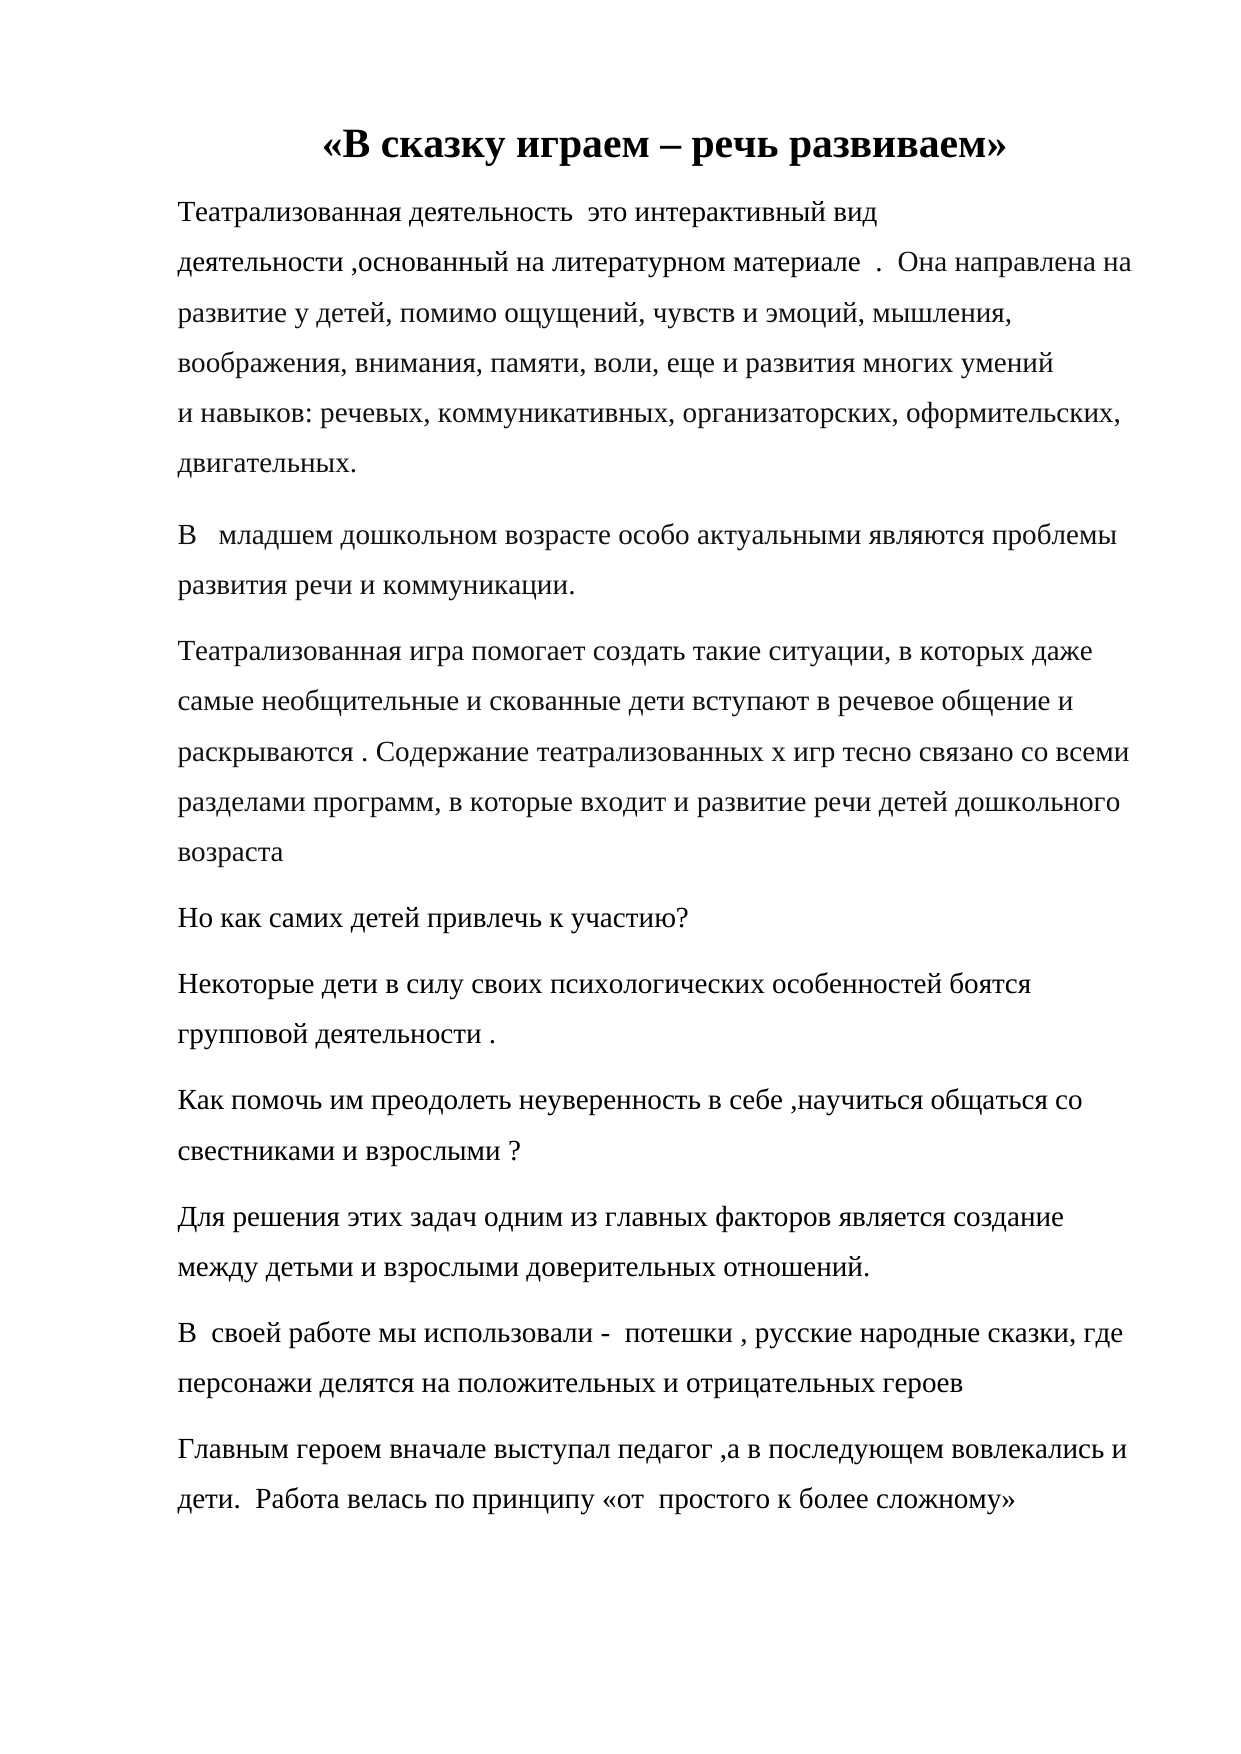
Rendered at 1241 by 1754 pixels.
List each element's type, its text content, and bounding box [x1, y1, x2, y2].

text «В сказку играем – речь развиваем» [177, 118, 1152, 166]
text В своей работе мы использовали - потешки , русские народные сказки, где персонажи делятся на положительных и отрицательных героев [177, 1315, 1152, 1399]
text Театрализованная игра помогает создать такие ситуации, в которых даже самые необщительные и скованные дети вступают в речевое общение и раскрываются . Содержание театрализованных х игр тесно связано со всеми разделами программ, в которые входит и развитие речи детей дошкольного возраста [177, 633, 1152, 868]
text Некоторые дети в силу своих психологических особенностей боятся групповой деятельности . [177, 966, 1152, 1050]
text Главным героем вначале выступал педагог ,а в последующем вовлекались и дети. Работа велась по принципу «от простого к более сложному» [177, 1431, 1152, 1515]
text В младшем дошкольном возрасте особо актуальными являются проблемы развития речи и коммуникации. [177, 517, 1152, 601]
text Для решения этих задач одним из главных факторов является создание между детьми и взрослыми доверительных отношений. [177, 1199, 1152, 1282]
text Как помочь им преодолеть неуверенность в себе ,научиться общаться со свестниками и взрослыми ? [177, 1082, 1152, 1166]
text Но как самих детей привлечь к участию? [177, 900, 1152, 934]
text Театрализованная деятельность это интерактивный вид деятельности ,основанный на литературном материале . Она направлена на развитие у детей, помимо ощущений, чувств и эмоций, мышления, воображения, внимания, памяти, воли, еще и развития многих умений и навыков: речевых, коммуникативных, организаторских, оформительских, двигательных. [177, 194, 1152, 479]
